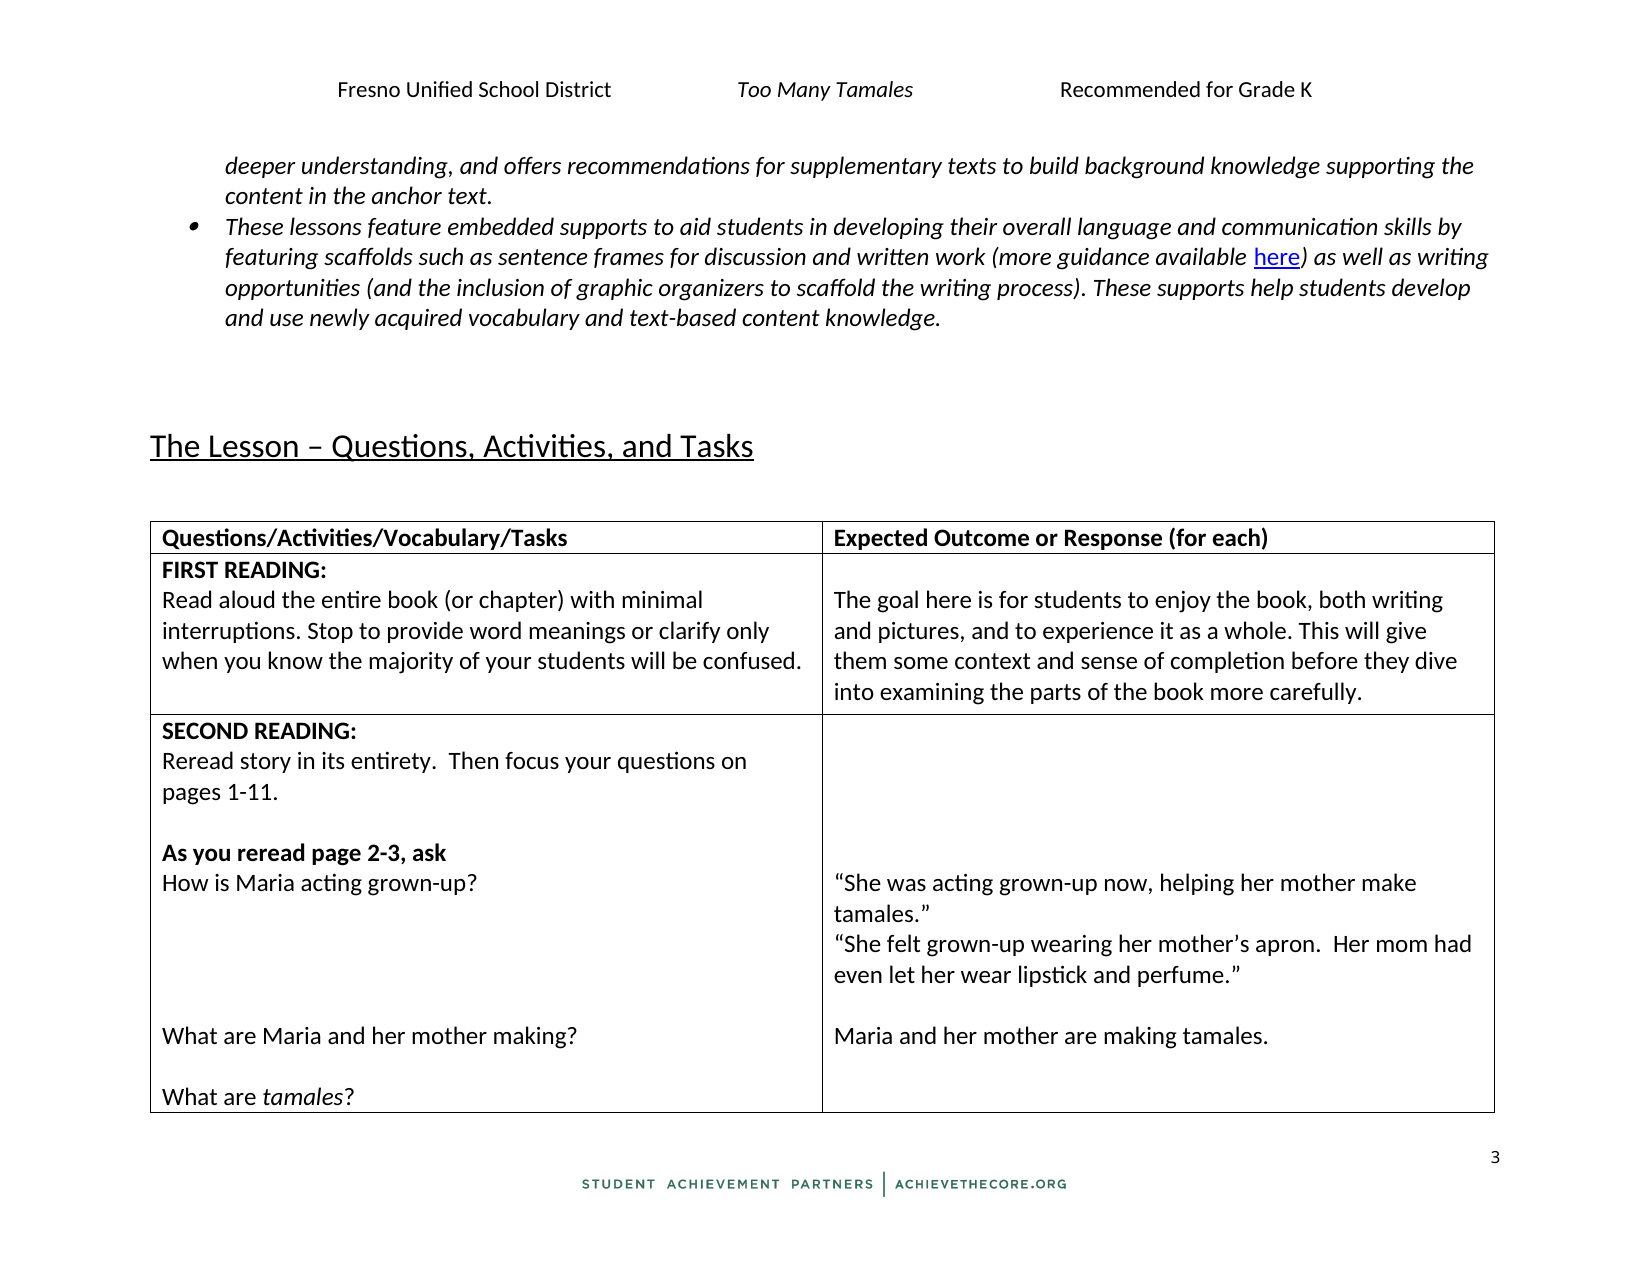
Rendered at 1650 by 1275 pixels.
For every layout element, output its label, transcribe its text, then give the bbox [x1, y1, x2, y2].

text The Lesson – Questions, Activities, and Tasks [150, 424, 1500, 465]
list These lessons feature embedded supports to aid students in developing their overall language and communication skills by featuring scaffolds such as sentence frames for discussion and written work (more guidance available here) as well as writing opportunities (and the inclusion of graphic organizers to scaffold the writing process). These supports help students develop and use newly acquired vocabulary and text-based content knowledge. [187, 211, 1500, 333]
table_cell The goal here is for students to enjoy the book, both writing and pictures, and to experience it as a whole. This will give them some context and sense of completion before they dive into examining the parts of the book more carefully. [823, 554, 1494, 714]
table_header Questions/Activities/Vocabulary/Tasks [151, 522, 822, 553]
picture [571, 1168, 1079, 1200]
table_cell FIRST READING: Read aloud the entire book (or chapter) with minimal interruptions. Stop to provide word meanings or clarify only when you know the majority of your students will be confused. [151, 554, 822, 714]
table_header Expected Outcome or Response (for each) [823, 522, 1494, 553]
